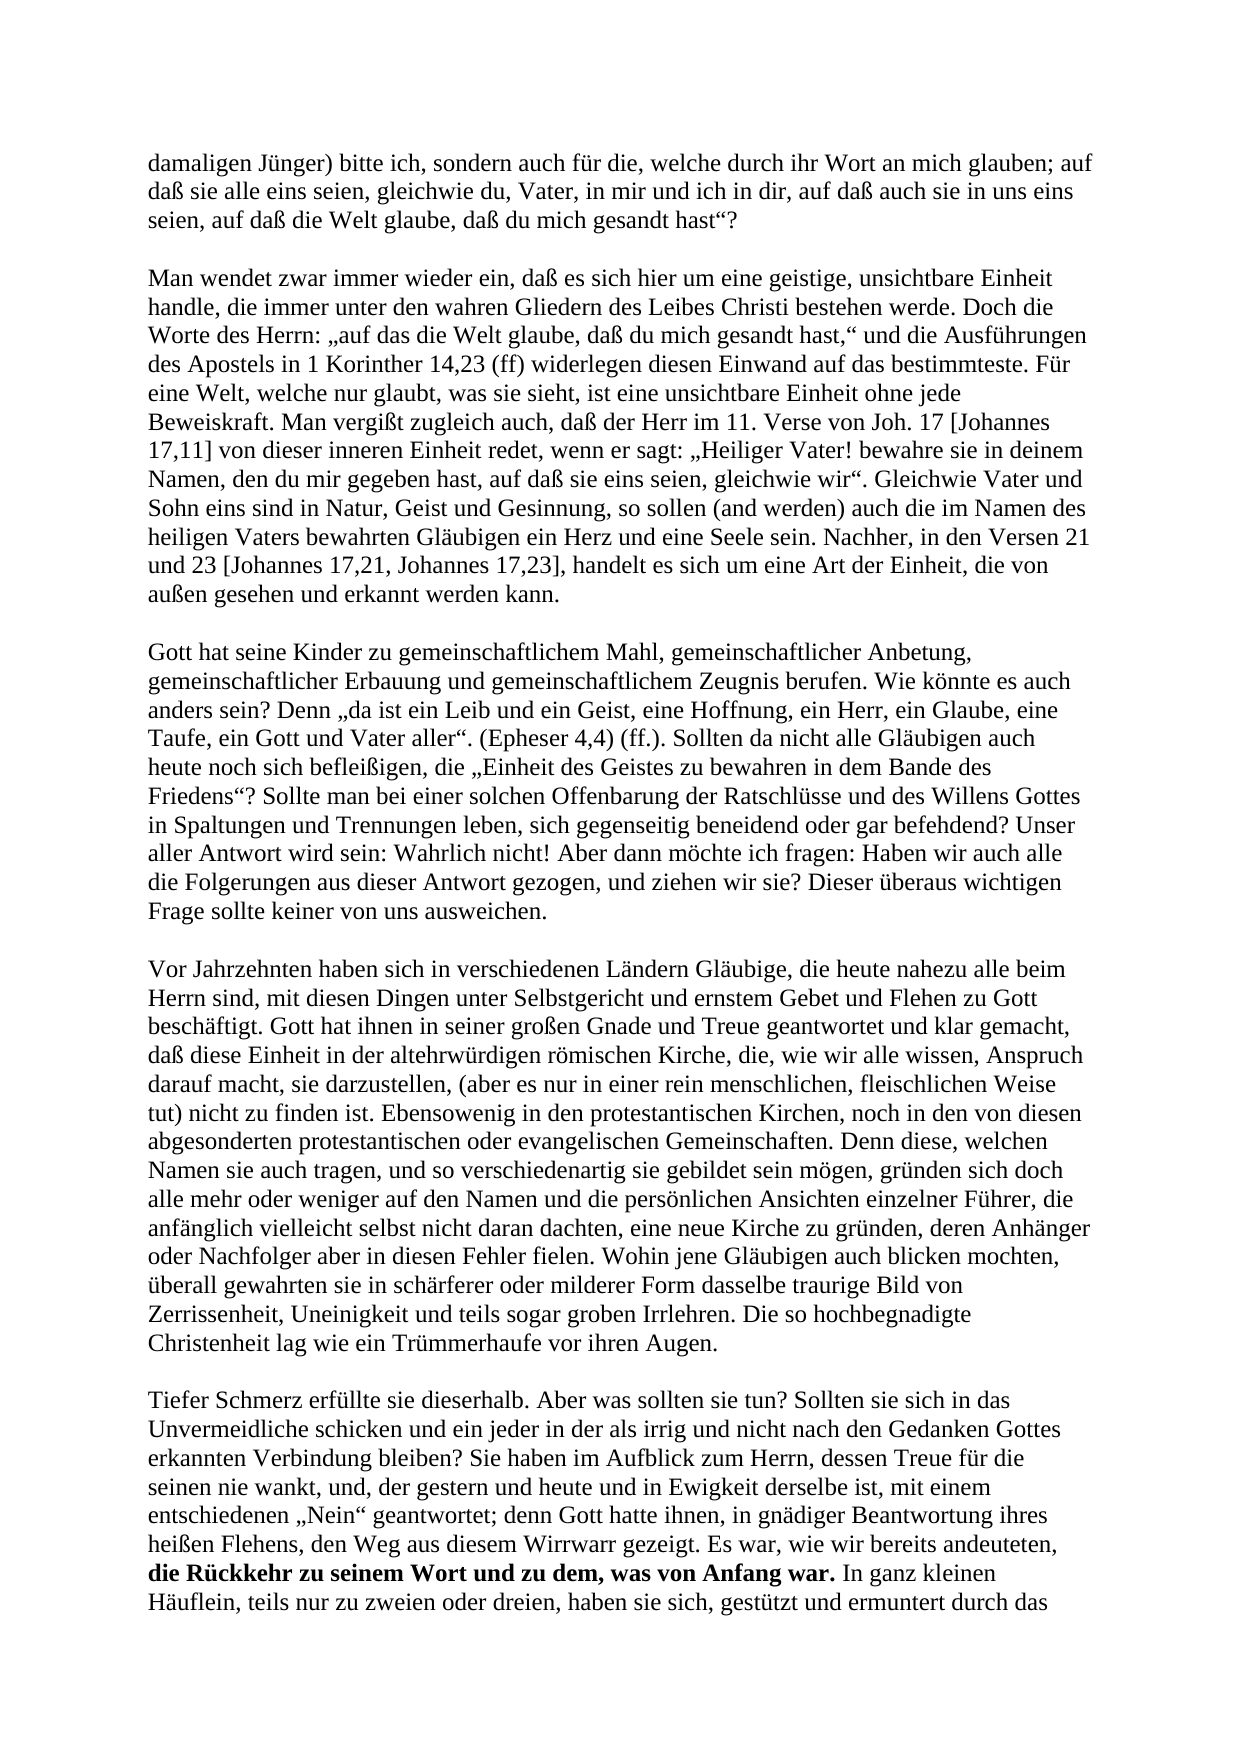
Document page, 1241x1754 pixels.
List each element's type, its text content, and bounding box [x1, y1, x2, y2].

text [148, 1386, 1093, 1616]
text Gott hat seine Kinder zu gemeinschaftlichem Mahl, gemeinschaftlicher Anbetung, gemeinschaftlicher Erbauung und gemeinschaftlichem Zeugnis berufen. Wie könnte es auch anders sein? Denn „da ist ein Leib und ein Geist, eine Hoffnung, ein Herr, ein Glaube, eine Taufe, ein Gott und Vater aller“. (Epheser 4,4) (ff.). Sollten da nicht alle Gläubigen auch heute noch sich befleißigen, die „Einheit des Geistes zu bewahren in dem Bande des Friedens“? Sollte man bei einer solchen Offenbarung der Ratschlüsse und des Willens Gottes in Spaltungen und Trennungen leben, sich gegenseitig beneidend oder gar befehdend? Unser aller Antwort wird sein: Wahrlich nicht! Aber dann möchte ich fragen: Haben wir auch alle die Folgerungen aus dieser Antwort gezogen, und ziehen wir sie? Dieser überaus wichtigen Frage sollte keiner von uns ausweichen. [148, 637, 1093, 925]
text Vor Jahrzehnten haben sich in verschiedenen Ländern Gläubige, die heute nahezu alle beim Herrn sind, mit diesen Dingen unter Selbstgericht und ernstem Gebet und Flehen zu Gott beschäftigt. Gott hat ihnen in seiner großen Gnade und Treue geantwortet und klar gemacht, daß diese Einheit in der altehrwürdigen römischen Kirche, die, wie wir alle wissen, Anspruch darauf macht, sie darzustellen, (aber es nur in einer rein menschlichen, fleischlichen Weise tut) nicht zu finden ist. Ebensowenig in den protestantischen Kirchen, noch in den von diesen abgesonderten protestantischen oder evangelischen Gemeinschaften. Denn diese, welchen Namen sie auch tragen, und so verschiedenartig sie gebildet sein mögen, gründen sich doch alle mehr oder weniger auf den Namen und die persönlichen Ansichten einzelner Führer, die anfänglich vielleicht selbst nicht daran dachten, eine neue Kirche zu gründen, deren Anhänger oder Nachfolger aber in diesen Fehler fielen. Wohin jene Gläubigen auch blicken mochten, überall gewahrten sie in schärferer oder milderer Form dasselbe traurige Bild von Zerrissenheit, Uneinigkeit und teils sogar groben Irrlehren. Die so hochbegnadigte Christenheit lag wie ein Trümmerhaufe vor ihren Augen. [148, 954, 1093, 1356]
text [148, 148, 1093, 234]
text Man wendet zwar immer wieder ein, daß es sich hier um eine geistige, unsichtbare Einheit handle, die immer unter den wahren Gliedern des Leibes Christi bestehen werde. Doch die Worte des Herrn: „auf das die Welt glaube, daß du mich gesandt hast,“ und die Ausführungen des Apostels in 1 Korinther 14,23 (ff) widerlegen diesen Einwand auf das bestimmteste. Für eine Welt, welche nur glaubt, was sie sieht, ist eine unsichtbare Einheit ohne jede Beweiskraft. Man vergißt zugleich auch, daß der Herr im 11. Verse von Joh. 17 [Johannes 17,11] von dieser inneren Einheit redet, wenn er sagt: „Heiliger Vater! bewahre sie in deinem Namen, den du mir gegeben hast, auf daß sie eins seien, gleichwie wir“. Gleichwie Vater und Sohn eins sind in Natur, Geist und Gesinnung, so sollen (and werden) auch die im Namen des heiligen Vaters bewahrten Gläubigen ein Herz und eine Seele sein. Nachher, in den Versen 21 und 23 [Johannes 17,21, Johannes 17,23], handelt es sich um eine Art der Einheit, die von außen gesehen und erkannt werden kann. [148, 263, 1093, 608]
